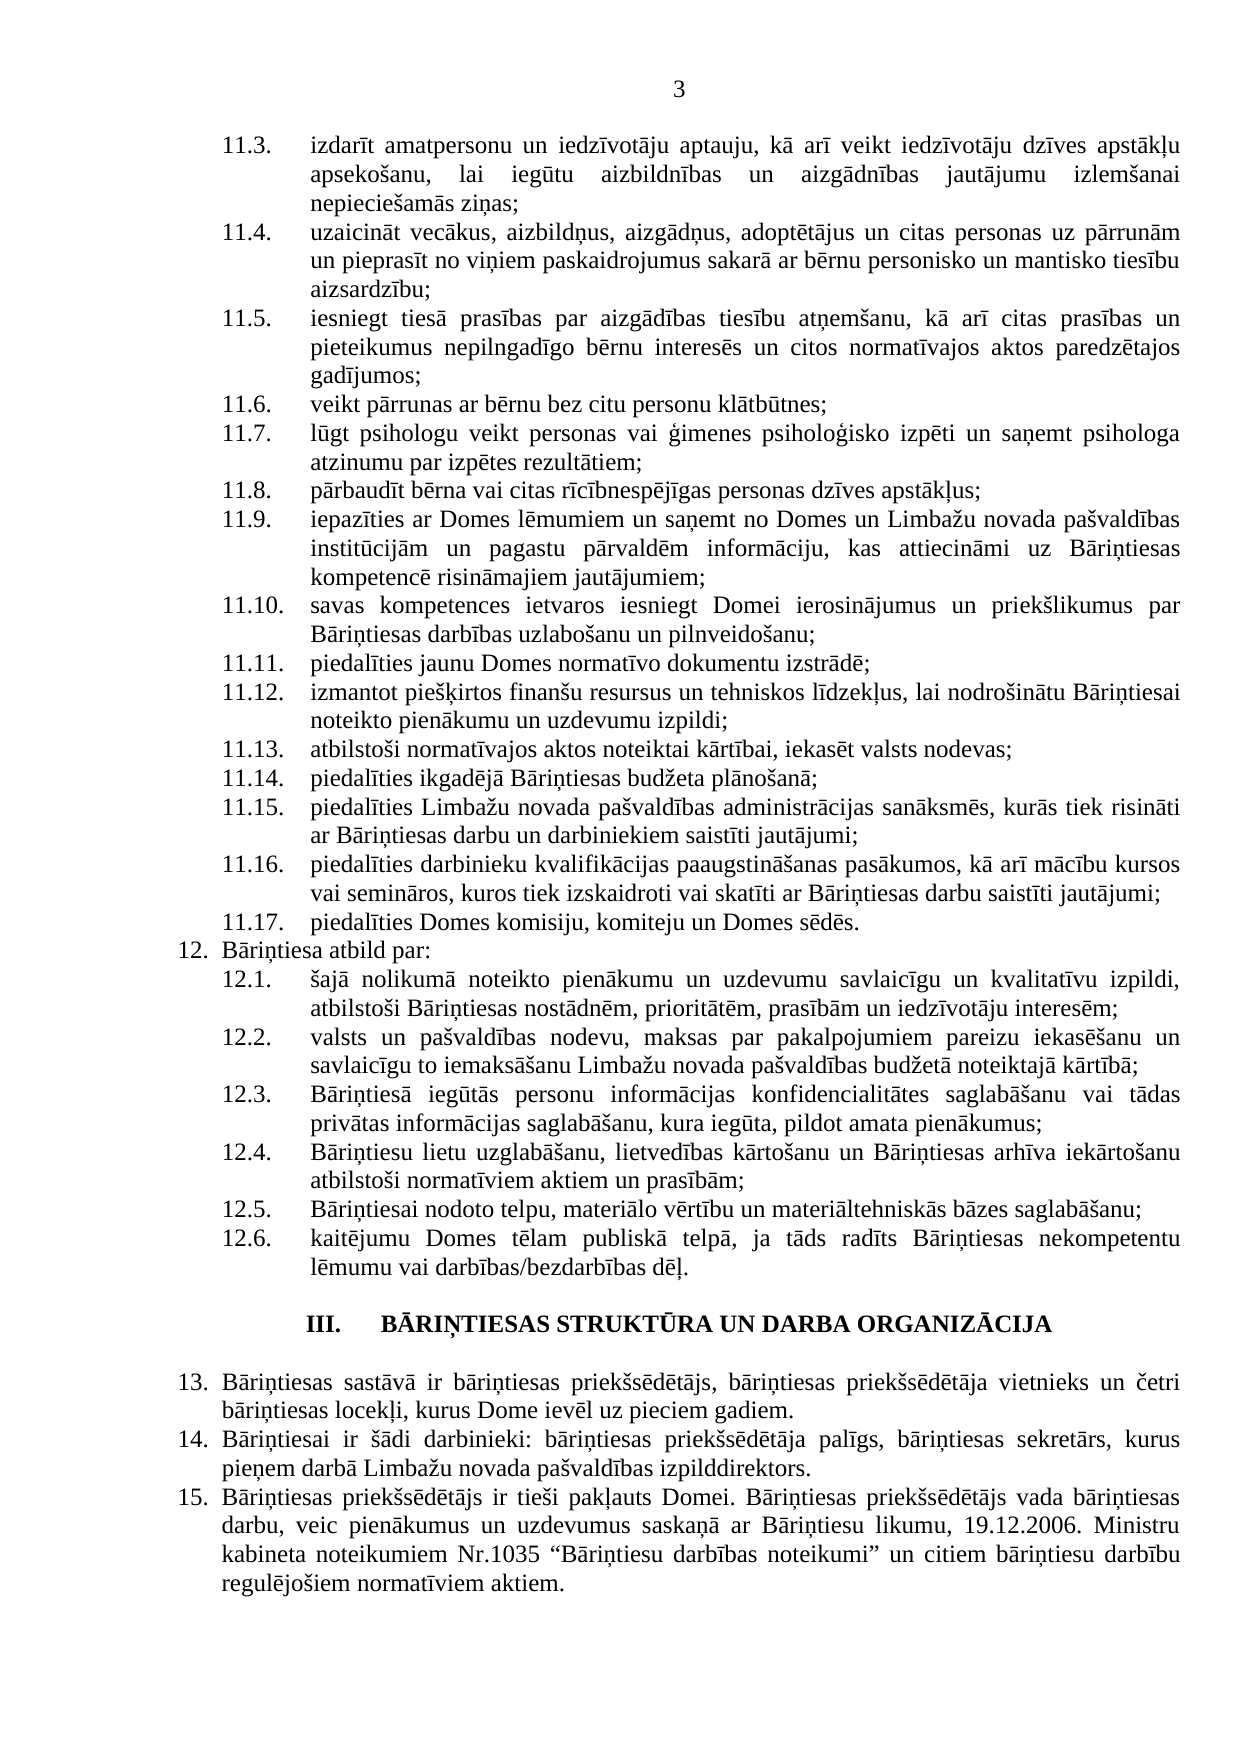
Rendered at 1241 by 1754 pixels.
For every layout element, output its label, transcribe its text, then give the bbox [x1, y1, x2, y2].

list savas kompetences ietvaros iesniegt Domei ierosinājumus un priekšlikumus par Bāriņtiesas darbības uzlabošanu un pilnveidošanu; [222, 591, 1181, 648]
list valsts un pašvaldības nodevu, maksas par pakalpojumiem pareizu iekasēšanu un savlaicīgu to iemaksāšanu Limbažu novada pašvaldības budžetā noteiktajā kārtībā; [222, 1022, 1181, 1079]
list Bāriņtiesai ir šādi darbinieki: bāriņtiesas priekšsēdētāja palīgs, bāriņtiesas sekretārs, kurus pieņem darbā Limbažu novada pašvaldības izpilddirektors. [177, 1424, 1181, 1482]
list veikt pārrunas ar bērnu bez citu personu klātbūtnes; [222, 389, 1181, 418]
list piedalīties Domes komisiju, komiteju un Domes sēdēs. [222, 907, 1181, 936]
list piedalīties Limbažu novada pašvaldības administrācijas sanāksmēs, kurās tiek risināti ar Bāriņtiesas darbu un darbiniekiem saistīti jautājumi; [222, 792, 1181, 849]
list piedalīties ikgadējā Bāriņtiesas budžeta plānošanā; [222, 763, 1181, 792]
list izmantot piešķirtos finanšu resursus un tehniskos līdzekļus, lai nodrošinātu Bāriņtiesai noteikto pienākumu un uzdevumu izpildi; [222, 677, 1181, 734]
list piedalīties jaunu Domes normatīvo dokumentu izstrādē; [222, 648, 1181, 677]
list uzaicināt vecākus, aizbildņus, aizgādņus, adoptētājus un citas personas uz pārrunām un pieprasīt no viņiem paskaidrojumus sakarā ar bērnu personisko un mantisko tiesību aizsardzību; [222, 217, 1181, 303]
list izdarīt amatpersonu un iedzīvotāju aptauju, kā arī veikt iedzīvotāju dzīves apstākļu apsekošanu, lai iegūtu aizbildnības un aizgādnības jautājumu izlemšanai nepieciešamās ziņas; [222, 131, 1181, 217]
list šajā nolikumā noteikto pienākumu un uzdevumu savlaicīgu un kvalitatīvu izpildi, atbilstoši Bāriņtiesas nostādnēm, prioritātēm, prasībām un iedzīvotāju interesēm; [222, 964, 1181, 1022]
list Bāriņtiesas sastāvā ir bāriņtiesas priekšsēdētājs, bāriņtiesas priekšsēdētāja vietnieks un četri bāriņtiesas locekļi, kurus Dome ievēl uz pieciem gadiem. [177, 1367, 1181, 1424]
list piedalīties darbinieku kvalifikācijas paaugstināšanas pasākumos, kā arī mācību kursos vai semināros, kuros tiek izskaidroti vai skatīti ar Bāriņtiesas darbu saistīti jautājumi; [222, 849, 1181, 907]
list lūgt psihologu veikt personas vai ģimenes psiholoģisko izpēti un saņemt psihologa atzinumu par izpētes rezultātiem; [222, 418, 1181, 476]
list Bāriņtiesa atbild par: [177, 936, 1181, 964]
list Bāriņtiesai nodoto telpu, materiālo vērtību un materiāltehniskās bāzes saglabāšanu; [222, 1194, 1181, 1223]
list iepazīties ar Domes lēmumiem un saņemt no Domes un Limbažu novada pašvaldības institūcijām un pagastu pārvaldēm informāciju, kas attiecināmi uz Bāriņtiesas kompetencē risināmajiem jautājumiem; [222, 504, 1181, 591]
list Bāriņtiesā iegūtās personu informācijas konfidencialitātes saglabāšanu vai tādas privātas informācijas saglabāšanu, kura iegūta, pildot amata pienākumus; [222, 1079, 1181, 1137]
list kaitējumu Domes tēlam publiskā telpā, ja tāds radīts Bāriņtiesas nekompetentu lēmumu vai darbības/bezdarbības dēļ. [222, 1223, 1181, 1281]
list BĀRIŅTIESAS STRUKTŪRA UN DARBA ORGANIZĀCIJA [177, 1309, 1181, 1338]
list Bāriņtiesu lietu uzglabāšanu, lietvedības kārtošanu un Bāriņtiesas arhīva iekārtošanu atbilstoši normatīviem aktiem un prasībām; [222, 1137, 1181, 1194]
list atbilstoši normatīvajos aktos noteiktai kārtībai, iekasēt valsts nodevas; [222, 734, 1181, 763]
list pārbaudīt bērna vai citas rīcībnespējīgas personas dzīves apstākļus; [222, 476, 1181, 504]
list Bāriņtiesas priekšsēdētājs ir tieši pakļauts Domei. Bāriņtiesas priekšsēdētājs vada bāriņtiesas darbu, veic pienākumus un uzdevumus saskaņā ar Bāriņtiesu likumu, 19.12.2006. Ministru kabineta noteikumiem Nr.1035 “Bāriņtiesu darbības noteikumi” un citiem bāriņtiesu darbību regulējošiem normatīviem aktiem. [177, 1482, 1181, 1597]
list iesniegt tiesā prasības par aizgādības tiesību atņemšanu, kā arī citas prasības un pieteikumus nepilngadīgo bērnu interesēs un citos normatīvajos aktos paredzētajos gadījumos; [222, 303, 1181, 389]
